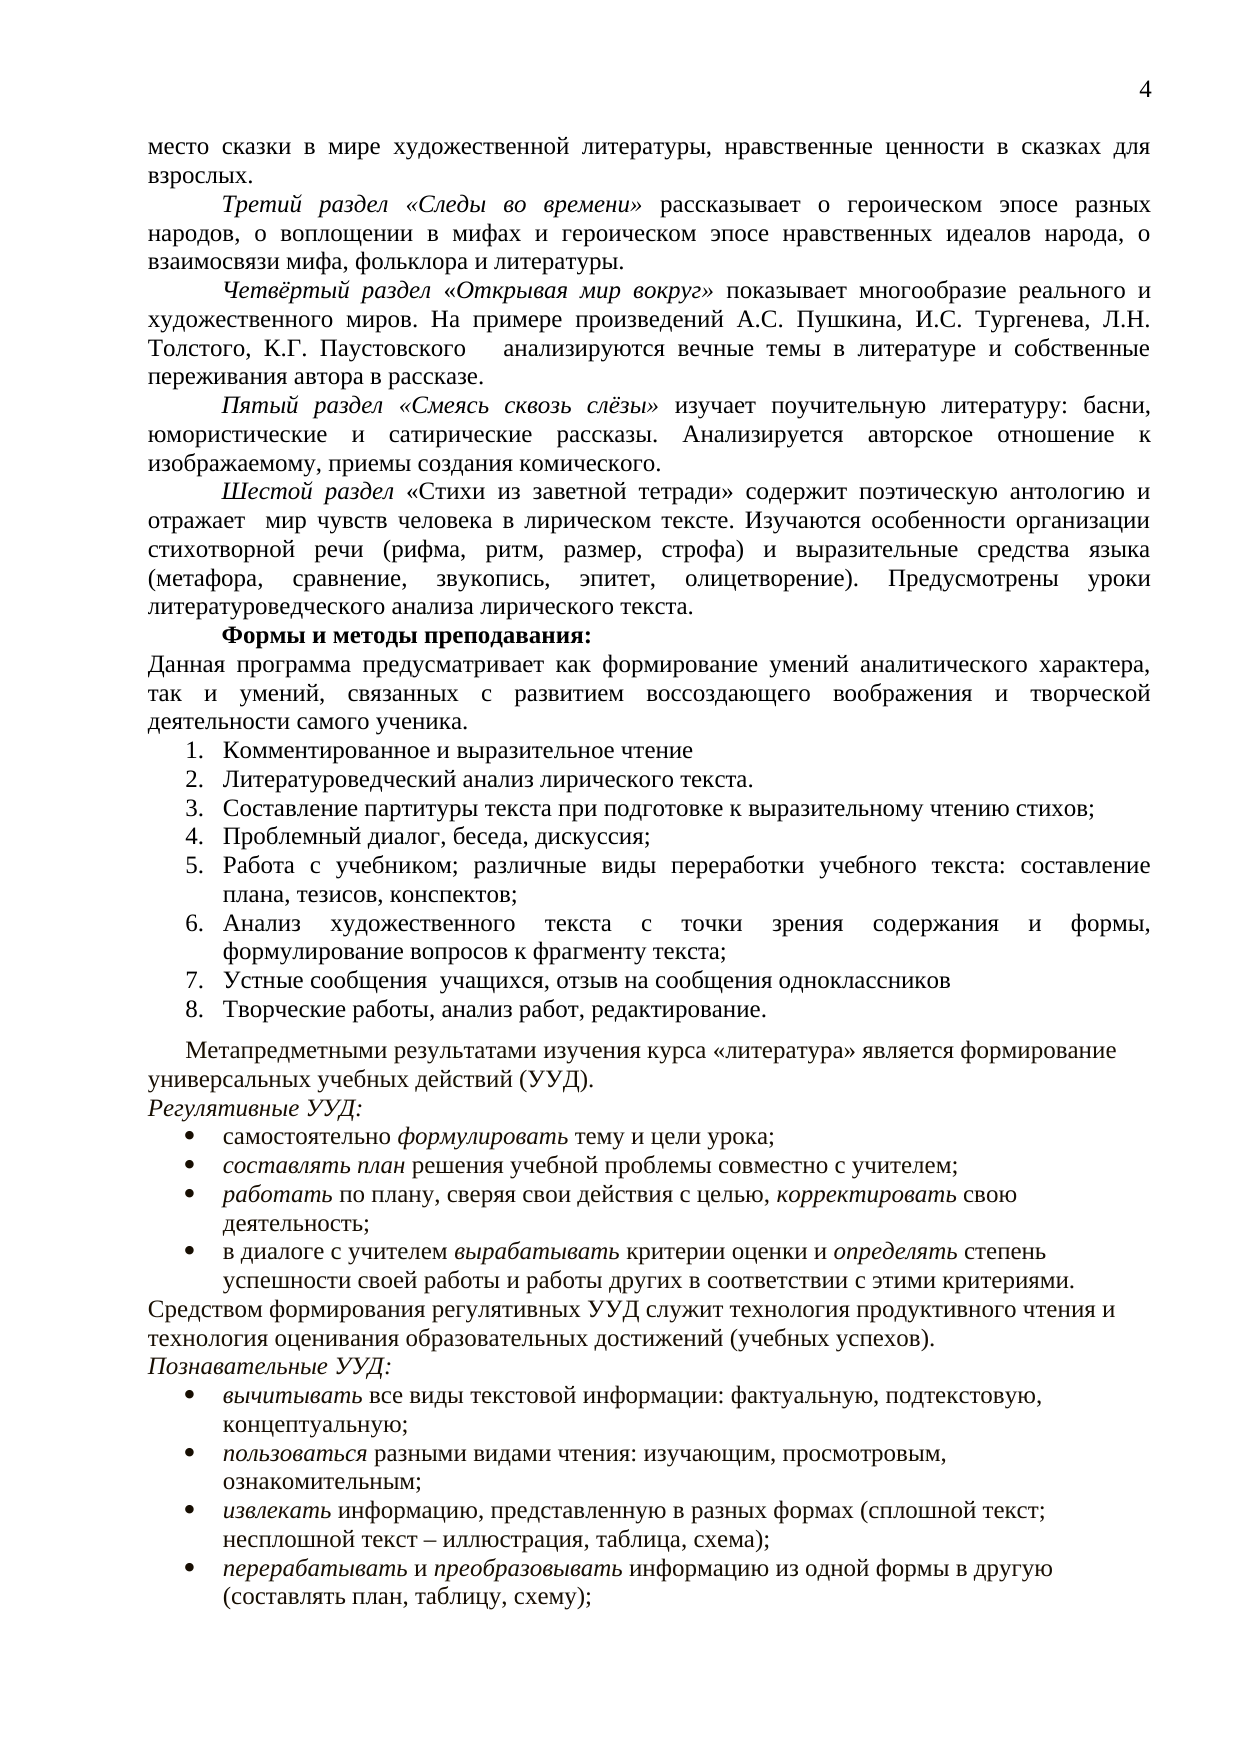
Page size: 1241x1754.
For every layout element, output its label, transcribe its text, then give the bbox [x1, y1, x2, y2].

list Литературоведческий анализ лирического текста. [185, 764, 1152, 793]
list Устные сообщения учащихся, отзыв на сообщения одноклассников [185, 965, 1152, 994]
text Третий раздел «Следы во времени» рассказывает о героическом эпосе разных народов, о воплощении в мифах и героическом эпосе нравственных идеалов народа, о взаимосвязи мифа, фольклора и литературы. [148, 189, 1152, 275]
list Проблемный диалог, беседа, дискуссия; [185, 821, 1152, 850]
list Работа с учебником; различные виды переработки учебного текста: составление плана, тезисов, конспектов; [185, 850, 1152, 908]
text Пятый раздел «Смеясь сквозь слёзы» изучает поучительную литературу: басни, юмористические и сатирические рассказы. Анализируется авторское отношение к изображаемому, приемы создания комического. [148, 390, 1152, 476]
list Комментированное и выразительное чтение [185, 735, 1152, 764]
text Формы и методы преподавания: [148, 620, 1152, 649]
list пользоваться разными видами чтения: изучающим, просмотровым, ознакомительным; [185, 1438, 1152, 1495]
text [148, 131, 1152, 189]
text Познавательные УУД: [148, 1351, 1152, 1380]
text Данная программа предусматривает как формирование умений аналитического характера, так и умений, связанных с развитием воссоздающего воображения и творческой деятельности самого ученика. [148, 649, 1152, 735]
list вычитывать все виды текстовой информации: фактуальную, подтекстовую, концептуальную; [185, 1380, 1152, 1438]
list Творческие работы, анализ работ, редактирование. [185, 994, 1152, 1023]
text Метапредметными результатами изучения курса «литература» является формирование универсальных учебных действий (УУД). [148, 1035, 1152, 1093]
list в диалоге с учителем вырабатывать критерии оценки и определять степень успешности своей работы и работы других в соответствии с этими критериями. [185, 1236, 1152, 1294]
text Средством формирования регулятивных УУД служит технология продуктивного чтения и технология оценивания образовательных достижений (учебных успехов). [148, 1294, 1152, 1351]
list перерабатывать и преобразовывать информацию из одной формы в другую (составлять план, таблицу, схему); [185, 1553, 1152, 1610]
list Составление партитуры текста при подготовке к выразительному чтению стихов; [185, 793, 1152, 821]
text Четвёртый раздел «Открывая мир вокруг» показывает многообразие реального и художественного миров. На примере произведений А.С. Пушкина, И.С. Тургенева, Л.Н. Толстого, К.Г. Паустовского анализируются вечные темы в литературе и собственные переживания автора в рассказе. [148, 275, 1152, 390]
text Шестой раздел «Стихи из заветной тетради» содержит поэтическую антологию и отражает мир чувств человека в лирическом тексте. Изучаются особенности организации стихотворной речи (рифма, ритм, размер, строфа) и выразительные средства языка (метафора, сравнение, звукопись, эпитет, олицетворение). Предусмотрены уроки литературоведческого анализа лирического текста. [148, 476, 1152, 620]
list извлекать информацию, представленную в разных формах (сплошной текст; несплошной текст – иллюстрация, таблица, схема); [185, 1495, 1152, 1553]
list самостоятельно формулировать тему и цели урока; [185, 1121, 1152, 1150]
text Регулятивные УУД: [148, 1093, 1152, 1121]
list Анализ художественного текста с точки зрения содержания и формы, формулирование вопросов к фрагменту текста; [185, 908, 1152, 965]
list составлять план решения учебной проблемы совместно с учителем; [185, 1150, 1152, 1179]
list работать по плану, сверяя свои действия с целью, корректировать свою деятельность; [185, 1179, 1152, 1236]
